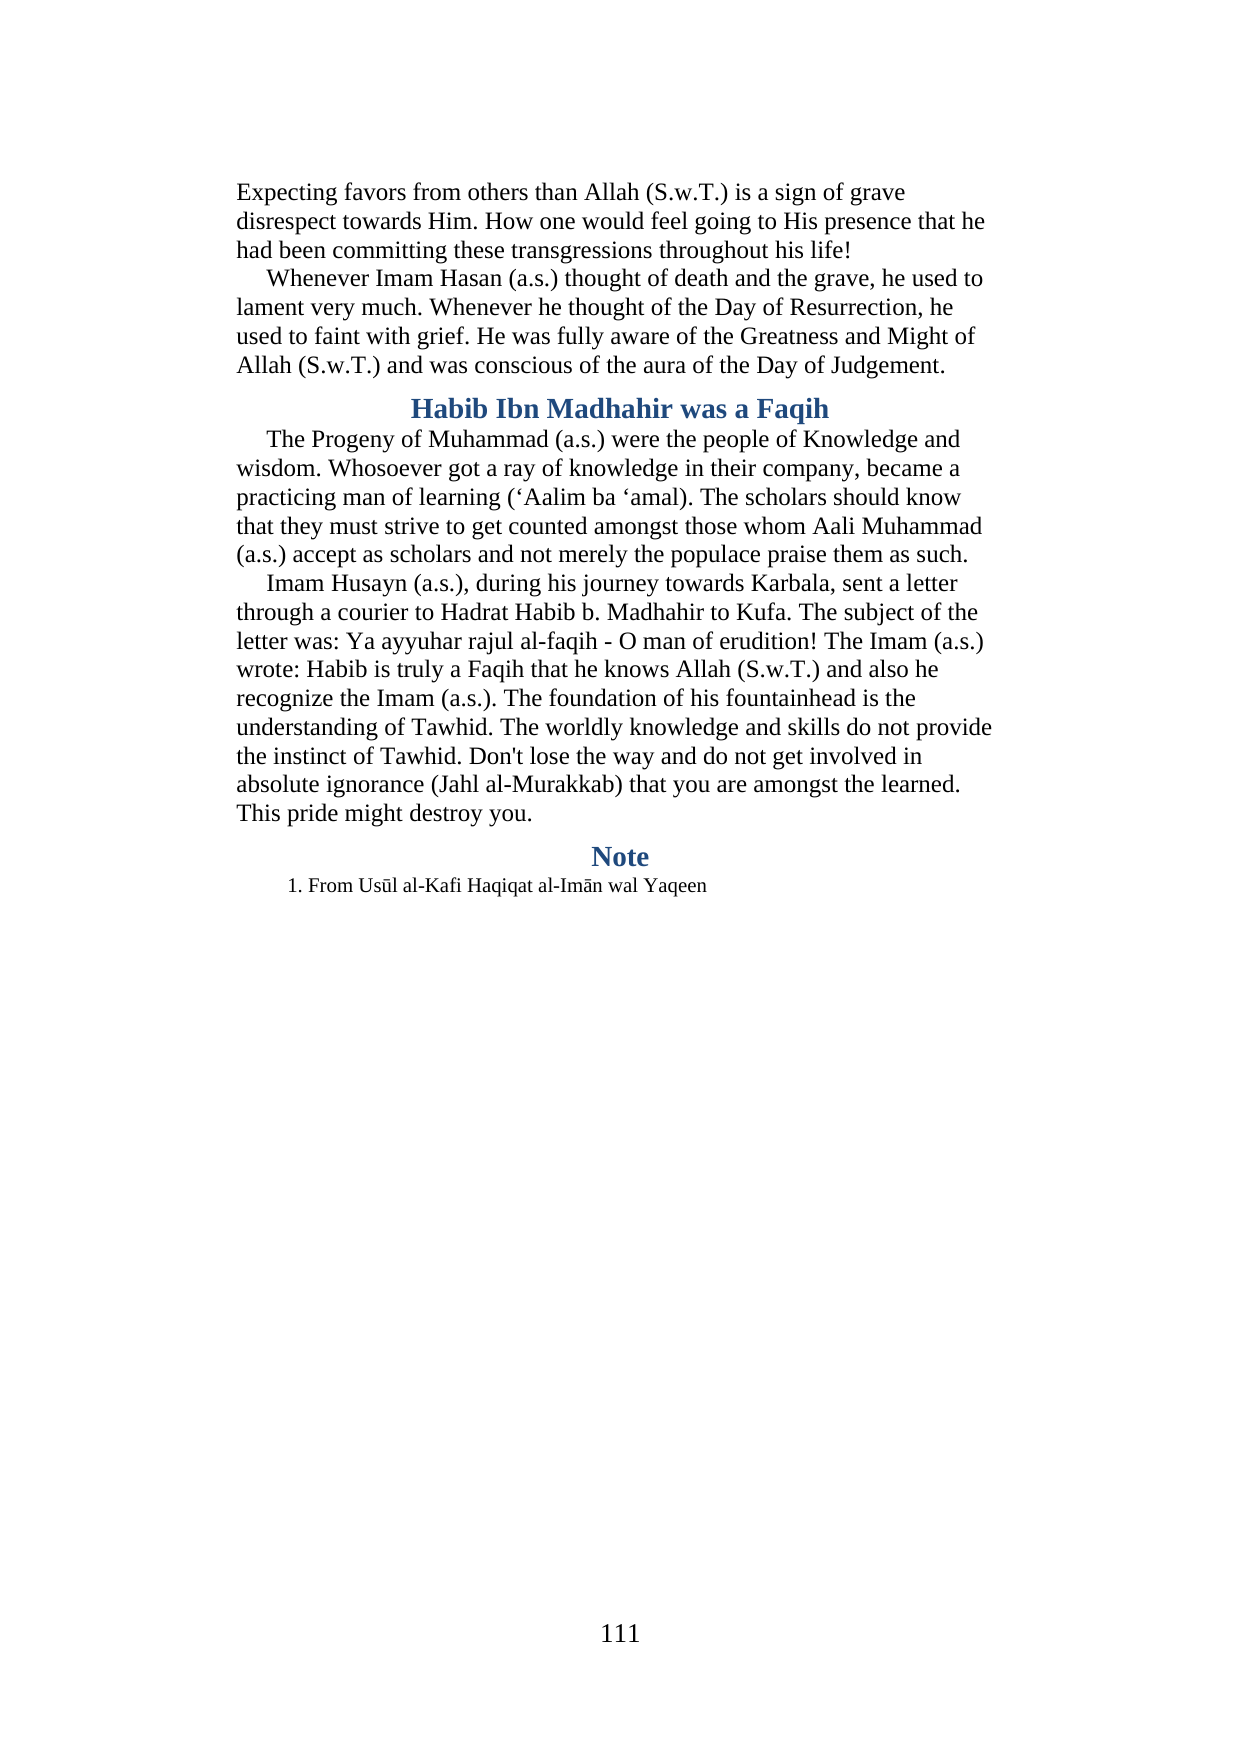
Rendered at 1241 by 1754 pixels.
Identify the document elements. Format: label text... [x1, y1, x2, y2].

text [236, 177, 1004, 263]
subtitle Note [236, 839, 1004, 873]
text 1. From Usūl al-Kafi Haqiqat al-Imān wal Yaqeen [236, 873, 1004, 897]
text Whenever Imam Hasan (a.s.) thought of death and the grave, he used to lament very much. Whenever he thought of the Day of Resurrection, he used to faint with grief. He was fully aware of the Greatness and Might of Allah (S.w.T.) and was conscious of the aura of the Day of Judgement. [236, 263, 1004, 378]
text The Progeny of Muhammad (a.s.) were the people of Knowledge and wisdom. Whosoever got a ray of knowledge in their company, became a practicing man of learning (‘Aalim ba ‘amal). The scholars should know that they must strive to get counted amongst those whom Aali Muhammad (a.s.) accept as scholars and not merely the populace praise them as such. [236, 424, 1004, 568]
subtitle Habib Ibn Madhahir was a Faqih [236, 391, 1004, 424]
text Imam Husayn (a.s.), during his journey towards Karbala, sent a letter through a courier to Hadrat Habib b. Madhahir to Kufa. The subject of the letter was: Ya ayyuhar rajul al-faqih - O man of erudition! The Imam (a.s.) wrote: Habib is truly a Faqih that he knows Allah (S.w.T.) and also he recognize the Imam (a.s.). The foundation of his fountainhead is the understanding of Tawhid. The worldly knowledge and skills do not provide the instinct of Tawhid. Don't lose the way and do not get involved in absolute ignorance (Jahl al-Murakkab) that you are amongst the learned. This pride might destroy you. [236, 568, 1004, 827]
